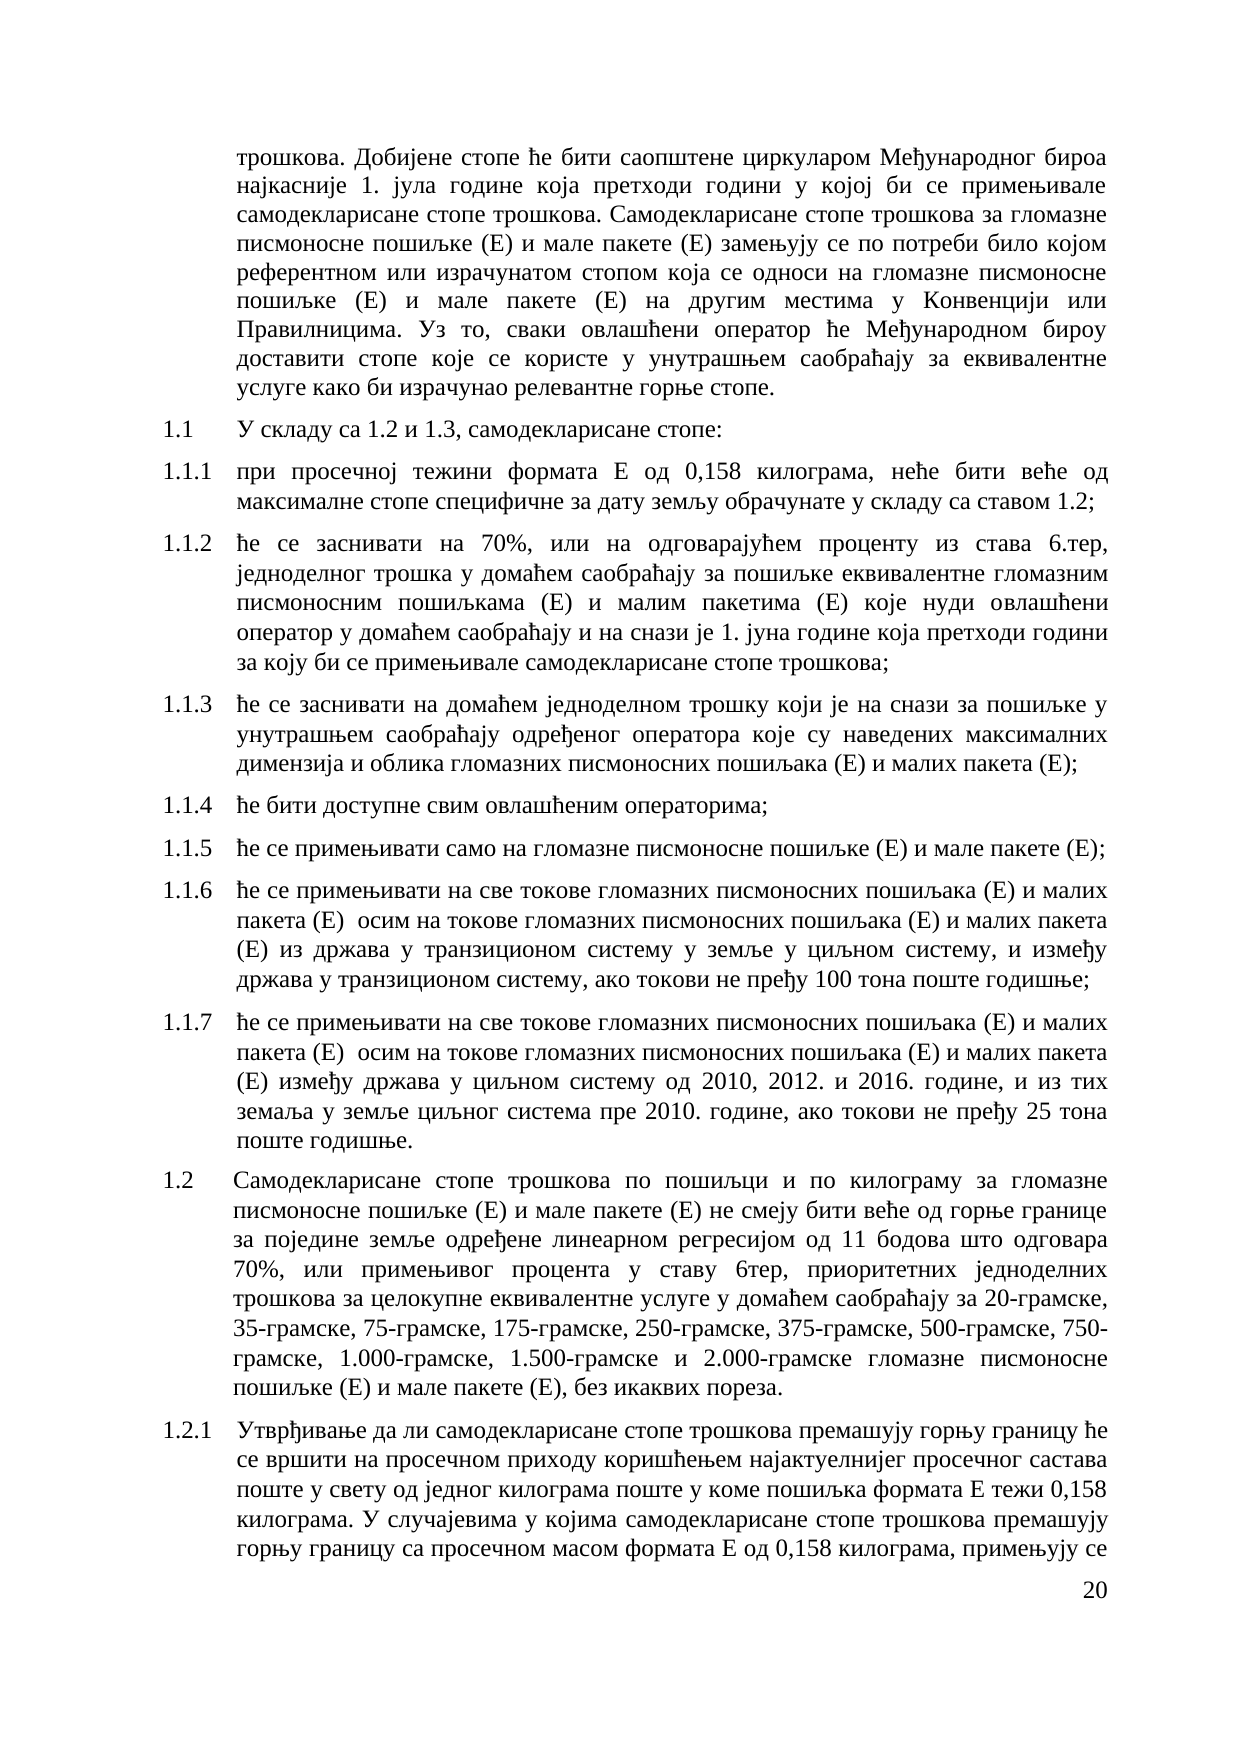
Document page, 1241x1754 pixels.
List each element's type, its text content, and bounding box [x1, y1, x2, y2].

list ће бити доступне свим овлашћеним операторима; [162, 791, 1107, 819]
list ће се примењивати на све токове гломазних писмоносних пошиљака (E) и малих пакета (E) осим на токове гломазних писмоносних пошиљака (E) и малих пакета (E) из држава у транзиционом систему у земље у циљном систему, и између држава у транзиционом систему, ако токови не пређу 100 тона поште годишње; [162, 875, 1108, 993]
list ће се примењивати само на гломазне писмоносне пошиљке (E) и мале пакете (E); [162, 833, 1107, 862]
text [177, 142, 1107, 401]
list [162, 1415, 1108, 1562]
list ће се примењивати на све токове гломазних писмоносних пошиљака (E) и малих пакета (E) осим на токове гломазних писмоносних пошиљака (E) и малих пакета (E) између држава у циљном систему од 2010, 2012. и 2016. године, и из тих земаља у земље циљног система пре 2010. године, ако токови не пређу 25 тона поште годишње. [162, 1007, 1108, 1154]
list У складу са 1.2 и 1.3, самодекларисане стопе: [162, 414, 1107, 443]
list ће се заснивати на домаћем једноделном трошку који је на снази за пошиљке у унутрашњем саобраћају одређеног оператора које су наведених максималних димензија и облика гломазних писмоносних пошиљака (Е) и малих пакета (Е); [162, 689, 1108, 777]
list Самодекларисане стопе трошкова по пошиљци и по килограму за гломазне писмоносне пошиљке (Е) и мале пакете (Е) не смеју бити веће од горње границе за поједине земље одређене линеарном регресијом од 11 бодова што одговара 70%, или примењивог процента у ставу 6тер, приоритетних једноделних трошкова за целокупне еквивалентне услуге у домаћем саобраћају за 20-грамске, 35-грамске, 75-грамске, 175-грамске, 250-грамске, 375-грамске, 500-грамске, 750-грамске, 1.000-грамске, 1.500-грамске и 2.000-грамске гломазне писмоносне пошиљке (Е) и мале пакете (Е), без икаквих пореза. [162, 1165, 1108, 1401]
list ће се заснивати на 70%, или на одговарајућем проценту из става 6.тер, једноделног трошка у домаћем саобраћају за пошиљке еквивалентне гломазним писмоносним пошиљкама (Е) и малим пакетима (Е) које нуди овлашћени оператор у домаћем саобраћају и на снази је 1. јуна године која претходи години за коју би се примењивале самодекларисане стопе трошкова; [162, 528, 1108, 675]
list при просечној тежини формата Е од 0,158 килограма, неће бити веће од максималне стопе специфичне за дату земљу обрачунате у складу са ставом 1.2; [162, 456, 1108, 515]
